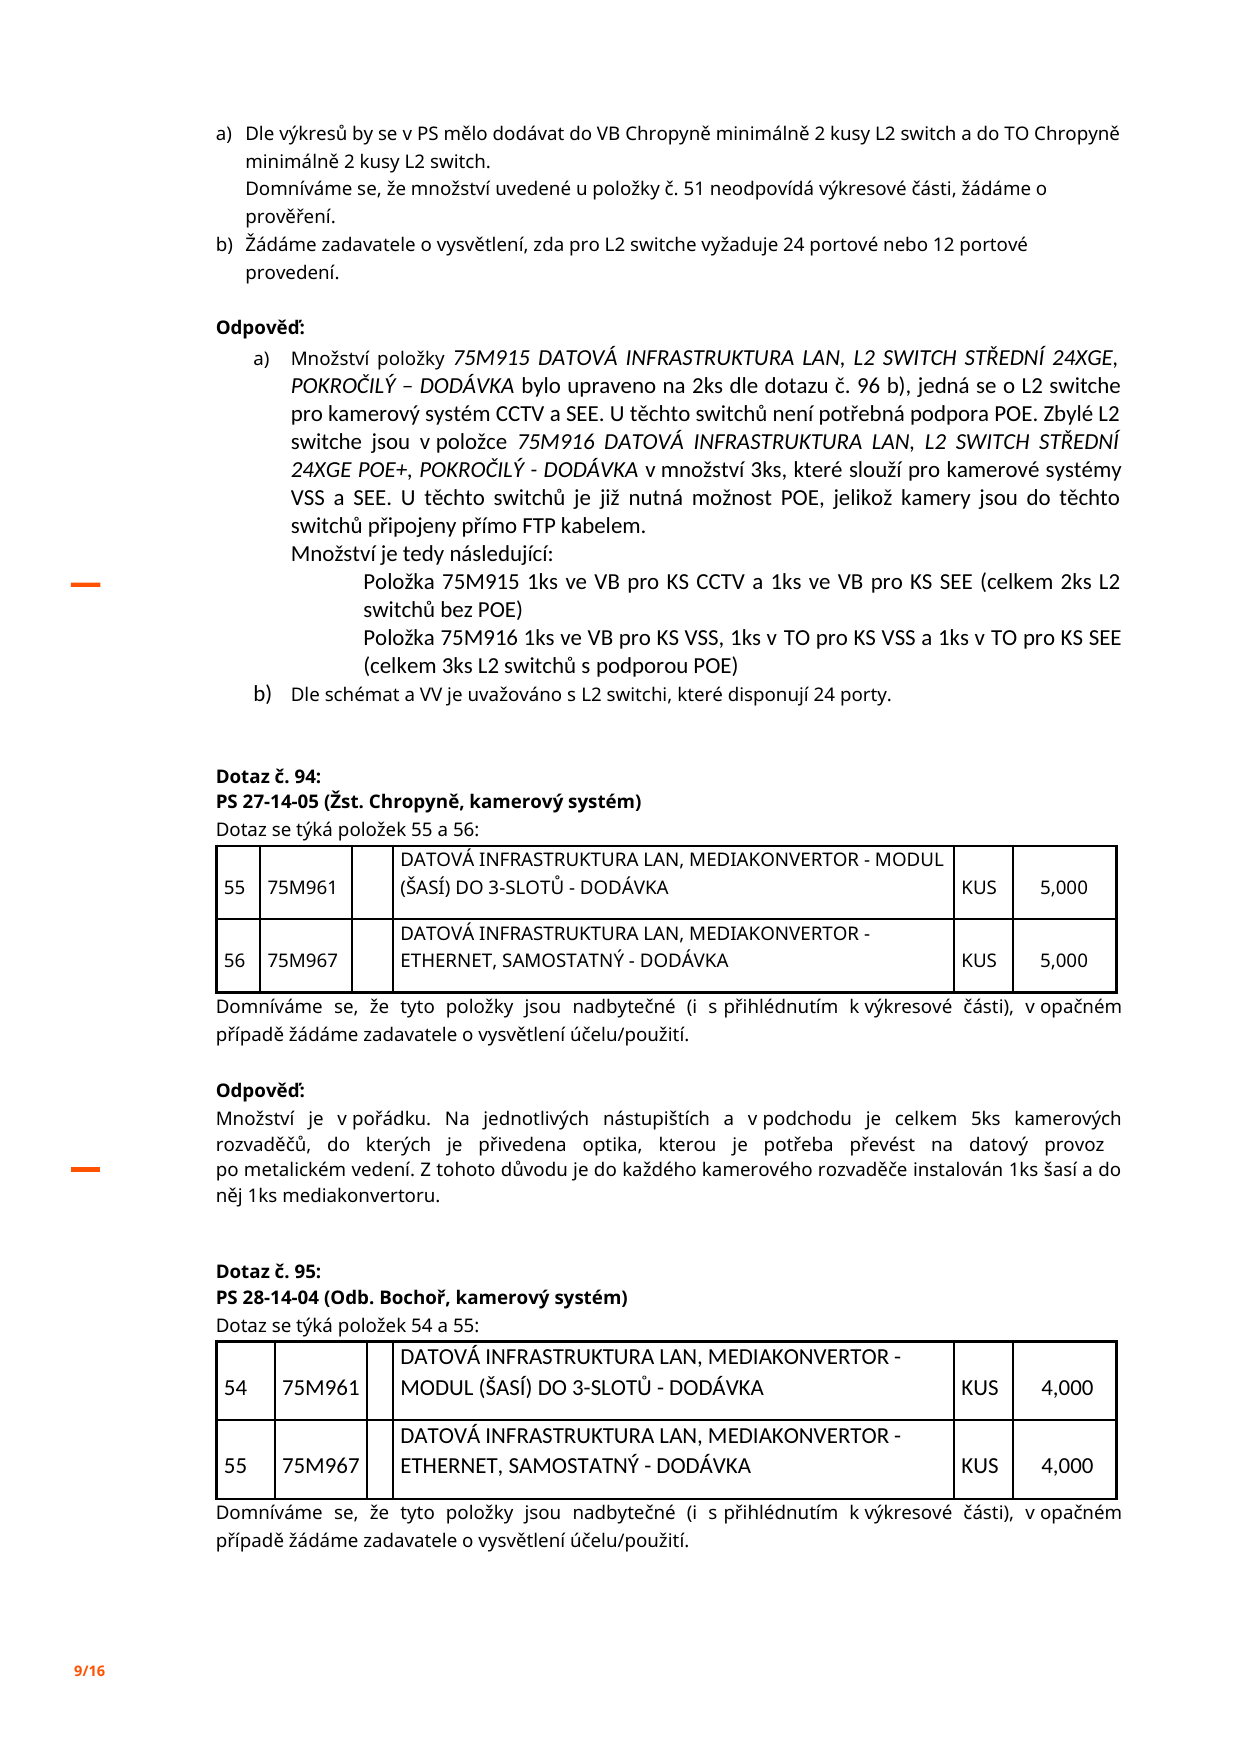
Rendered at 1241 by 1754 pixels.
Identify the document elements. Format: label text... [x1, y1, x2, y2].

table_header [368, 1343, 392, 1419]
table_header DATOVÁ INFRASTRUKTURA LAN, MEDIAKONVERTOR - MODUL (ŠASÍ) DO 3-SLOTŮ - DODÁVKA [394, 847, 953, 918]
text Dotaz se týká položek 55 a 56: [216, 817, 1122, 842]
text Množství je v pořádku. Na jednotlivých nástupištích a v podchodu je celkem 5ks kamerových rozvaděčů, do kterých je přivedena optika, kterou je potřeba převést na datový provoz po metalickém vedení. Z tohoto důvodu je do každého kamerového rozvaděče instalován 1ks šasí a do něj 1ks mediakonvertoru. [216, 1106, 1122, 1208]
list Položka 75M916 1ks ve VB pro KS VSS, 1ks v TO pro KS VSS a 1ks v TO pro KS SEE (celkem 3ks L2 switchů s podporou POE) [363, 623, 1122, 679]
text Odpověď: [216, 1078, 1122, 1103]
table_cell [368, 1421, 392, 1498]
table_header 75M961 [276, 1343, 366, 1419]
table_cell 75M967 [276, 1421, 366, 1498]
table_cell 4,000 [1014, 1421, 1115, 1498]
text PS 27-14-05 (Žst. Chropyně, kamerový systém) [216, 788, 1122, 814]
text Domníváme se, že množství uvedené u položky č. 51 neodpovídá výkresové části, žádáme o prověření. [245, 176, 1122, 229]
table_header 55 [218, 847, 259, 918]
text Dotaz č. 94: [216, 763, 1122, 788]
list Množství položky 75M915 DATOVÁ INFRASTRUKTURA LAN, L2 SWITCH STŘEDNÍ 24XGE, POKROČILÝ – DODÁVKA bylo upraveno na 2ks dle dotazu č. 96 b), jedná se o L2 switche pro kamerový systém CCTV a SEE. U těchto switchů není potřebná podpora POE. Zbylé L2 switche jsou v položce 75M916 DATOVÁ INFRASTRUKTURA LAN, L2 SWITCH STŘEDNÍ 24XGE POE+, POKROČILÝ - DODÁVKA v množství 3ks, které slouží pro kamerové systémy VSS a SEE. U těchto switchů je již nutná možnost POE, jelikož kamery jsou do těchto switchů připojeny přímo FTP kabelem. [253, 343, 1122, 539]
table_cell 55 [218, 1421, 274, 1498]
list Množství je tedy následující: [291, 539, 1122, 567]
text Domníváme se, že tyto položky jsou nadbytečné (i s přihlédnutím k výkresové části), v opačném případě žádáme zadavatele o vysvětlení účelu/použití. [216, 1500, 1122, 1553]
table_header 75M961 [261, 847, 351, 918]
table_header [353, 847, 392, 918]
text Dotaz se týká položek 54 a 55: [216, 1312, 1122, 1338]
table_cell [353, 920, 392, 991]
table_header 54 [218, 1343, 274, 1419]
table_header 5,000 [1014, 847, 1115, 918]
table_cell DATOVÁ INFRASTRUKTURA LAN, MEDIAKONVERTOR - ETHERNET, SAMOSTATNÝ - DODÁVKA [394, 1421, 953, 1498]
table_cell DATOVÁ INFRASTRUKTURA LAN, MEDIAKONVERTOR - ETHERNET, SAMOSTATNÝ - DODÁVKA [394, 920, 953, 991]
table_cell 56 [218, 920, 259, 991]
list Žádáme zadavatele o vysvětlení, zda pro L2 switche vyžaduje 24 portové nebo 12 portové provedení. [216, 232, 1122, 285]
table_cell KUS [955, 920, 1012, 991]
text Odpověď: [216, 315, 1122, 340]
list Položka 75M915 1ks ve VB pro KS CCTV a 1ks ve VB pro KS SEE (celkem 2ks L2 switchů bez POE) [363, 567, 1122, 623]
list Dle výkresů by se v PS mělo dodávat do VB Chropyně minimálně 2 kusy L2 switch a do TO Chropyně minimálně 2 kusy L2 switch. [216, 121, 1122, 174]
table_header DATOVÁ INFRASTRUKTURA LAN, MEDIAKONVERTOR - MODUL (ŠASÍ) DO 3-SLOTŮ - DODÁVKA [394, 1343, 953, 1419]
table_header 4,000 [1014, 1343, 1115, 1419]
table_cell 5,000 [1014, 920, 1115, 991]
text PS 28-14-04 (Odb. Bochoř, kamerový systém) [216, 1284, 1122, 1310]
table_header KUS [955, 1343, 1012, 1419]
table_cell 75M967 [261, 920, 351, 991]
table_header KUS [955, 847, 1012, 918]
table_cell KUS [955, 1421, 1012, 1498]
text Domníváme se, že tyto položky jsou nadbytečné (i s přihlédnutím k výkresové části), v opačném případě žádáme zadavatele o vysvětlení účelu/použití. [216, 993, 1122, 1047]
text Dotaz č. 95: [216, 1259, 1122, 1284]
list Dle schémat a VV je uvažováno s L2 switchi, které disponují 24 porty. [253, 679, 1122, 707]
